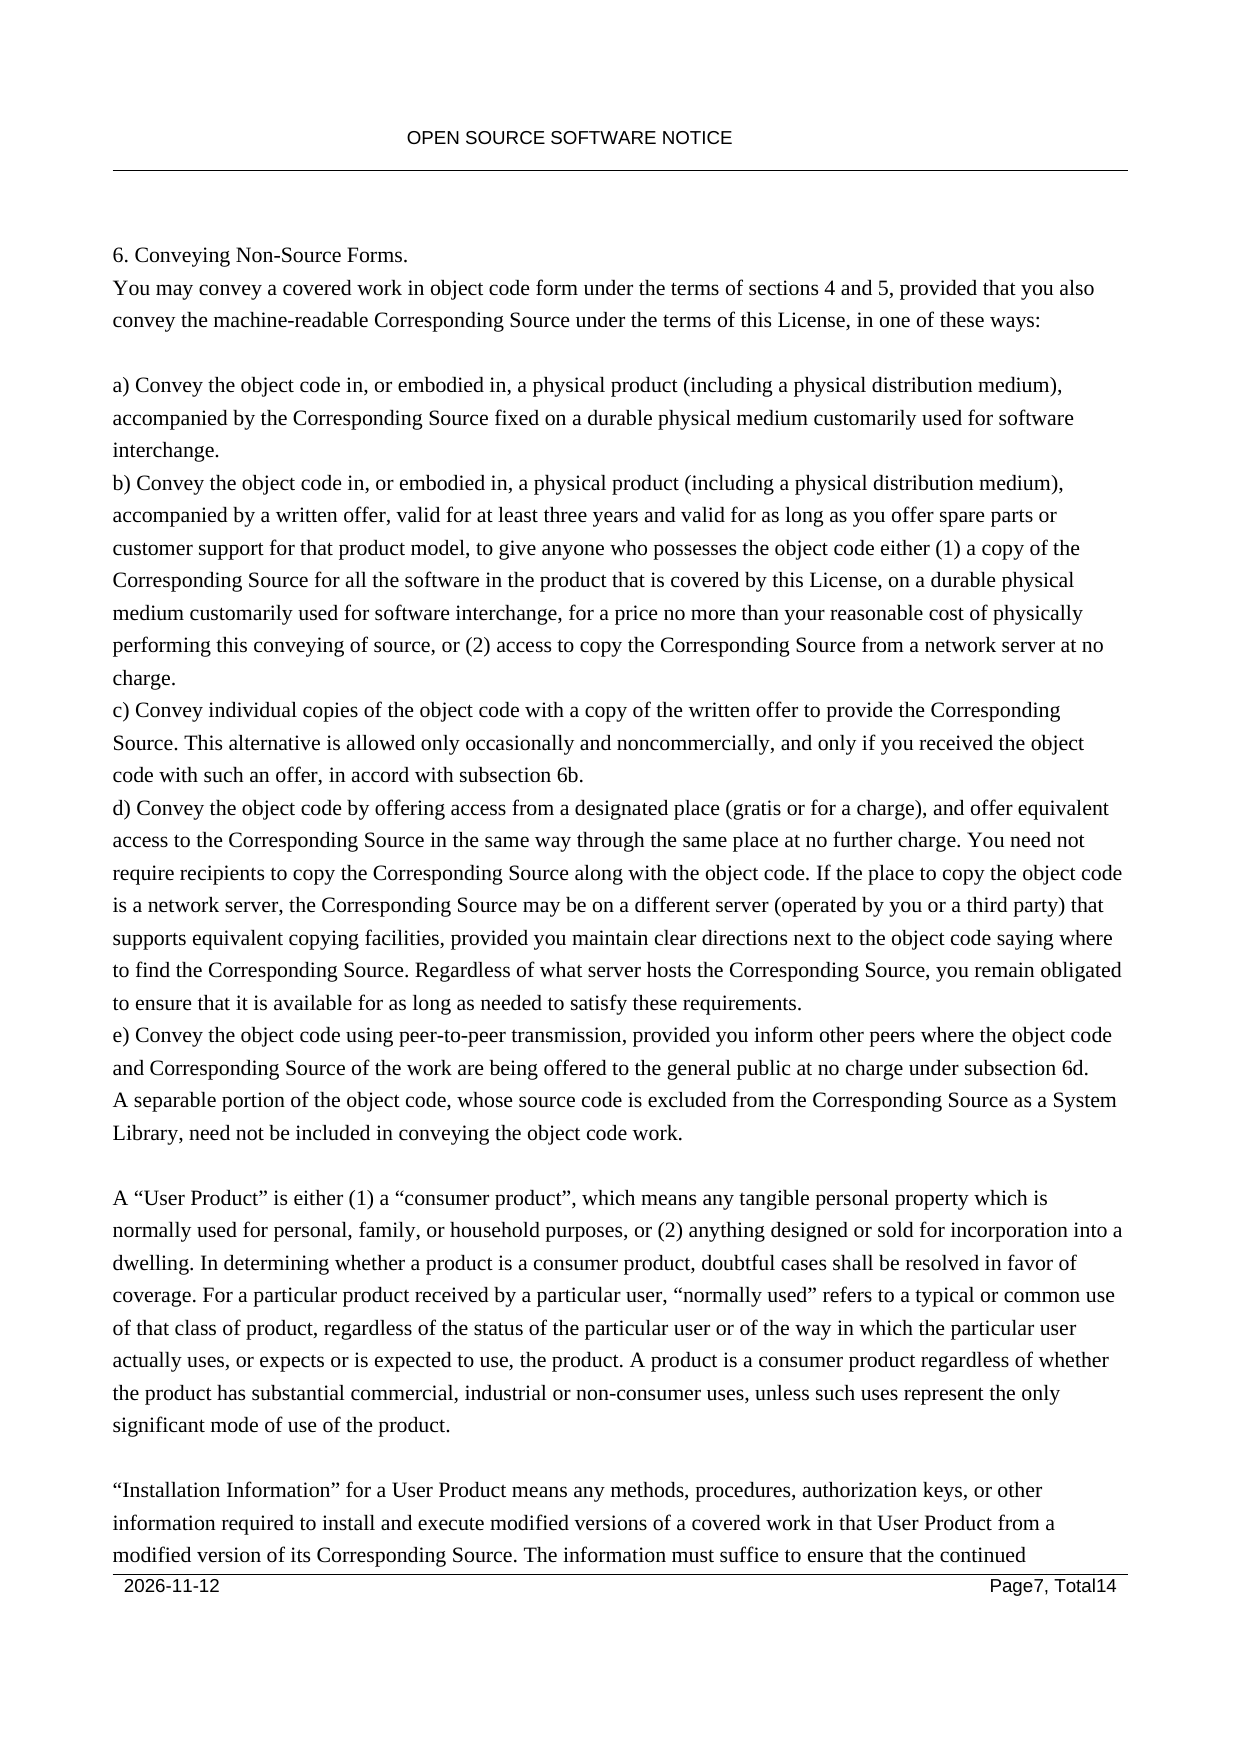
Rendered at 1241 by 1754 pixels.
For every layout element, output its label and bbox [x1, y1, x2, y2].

text [112, 206, 1128, 1571]
